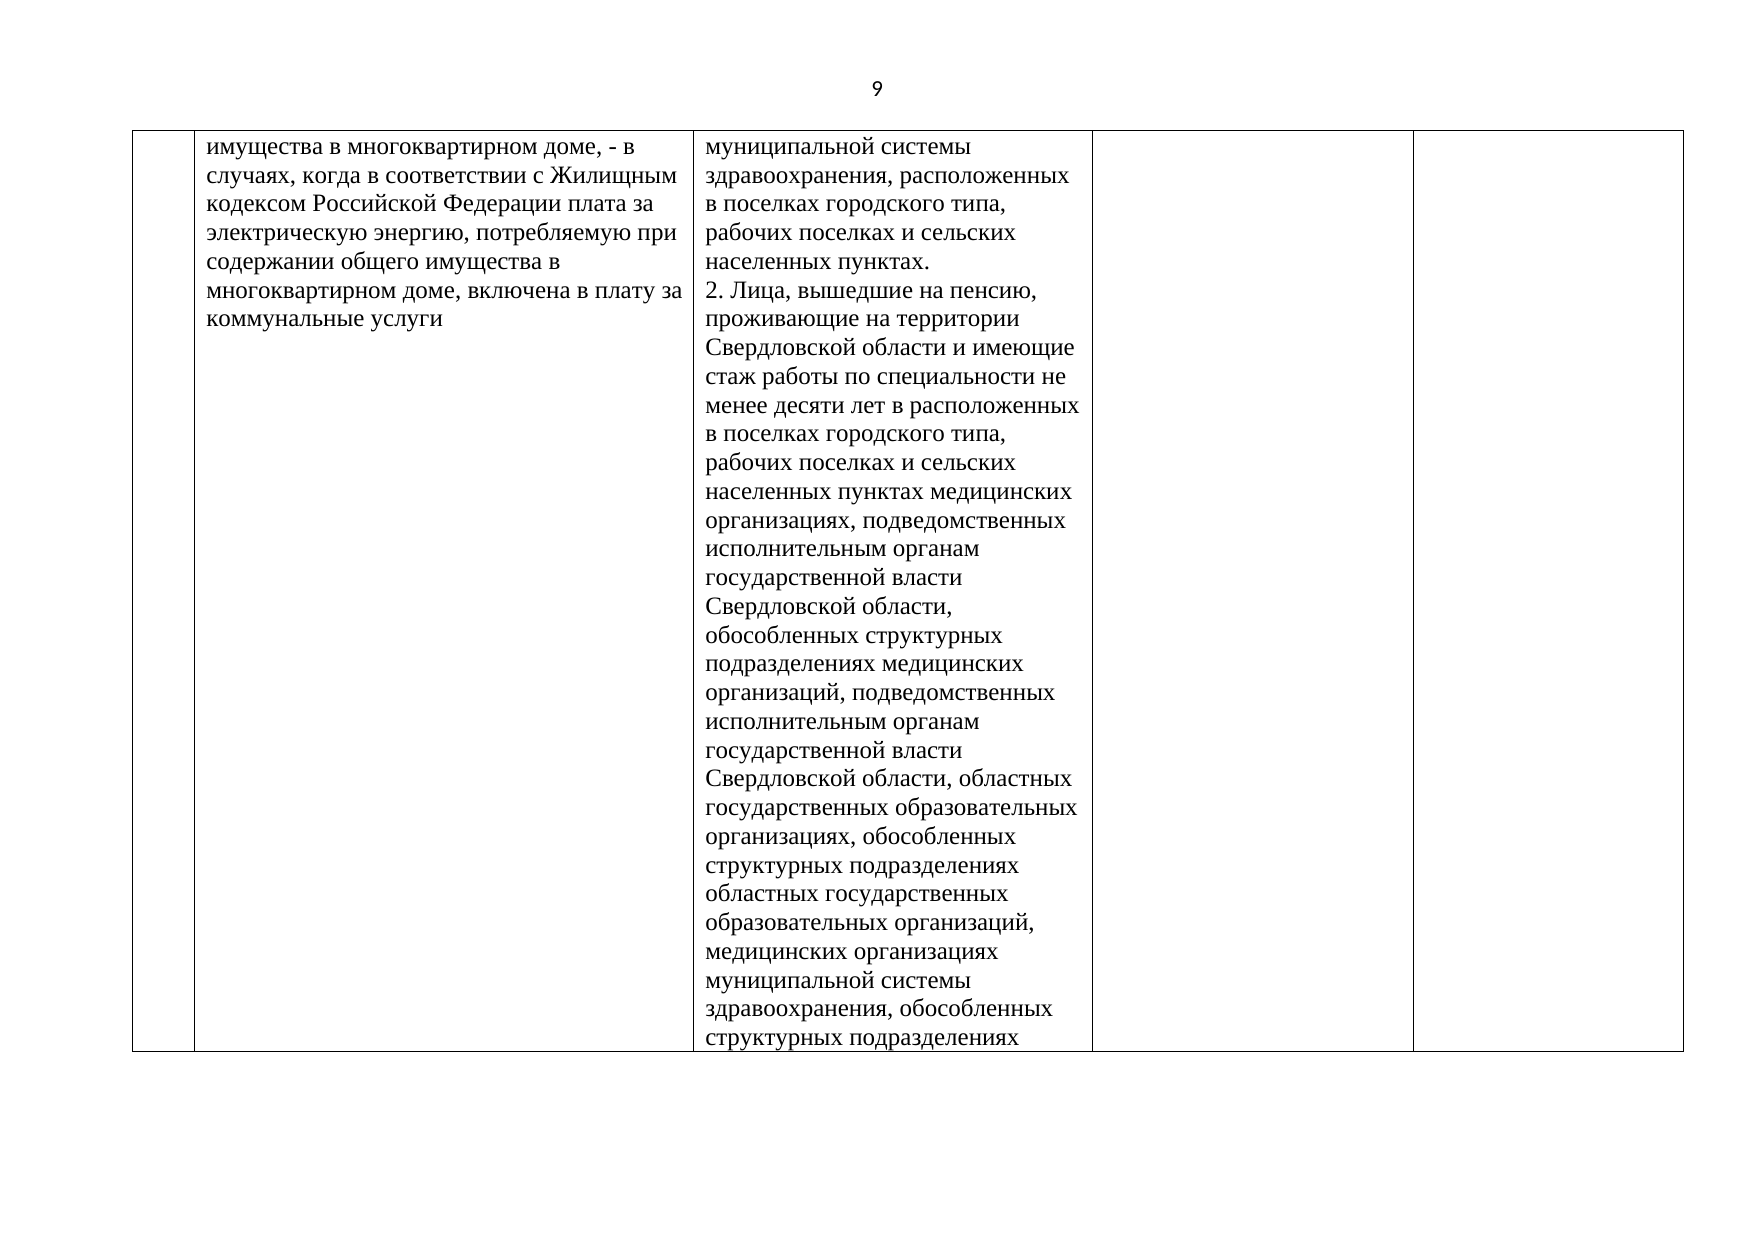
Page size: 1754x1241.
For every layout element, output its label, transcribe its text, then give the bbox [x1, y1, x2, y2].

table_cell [195, 131, 693, 1051]
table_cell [694, 131, 1092, 1051]
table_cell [1414, 131, 1683, 1051]
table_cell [1093, 131, 1413, 1051]
table_cell 7 [133, 131, 194, 1051]
